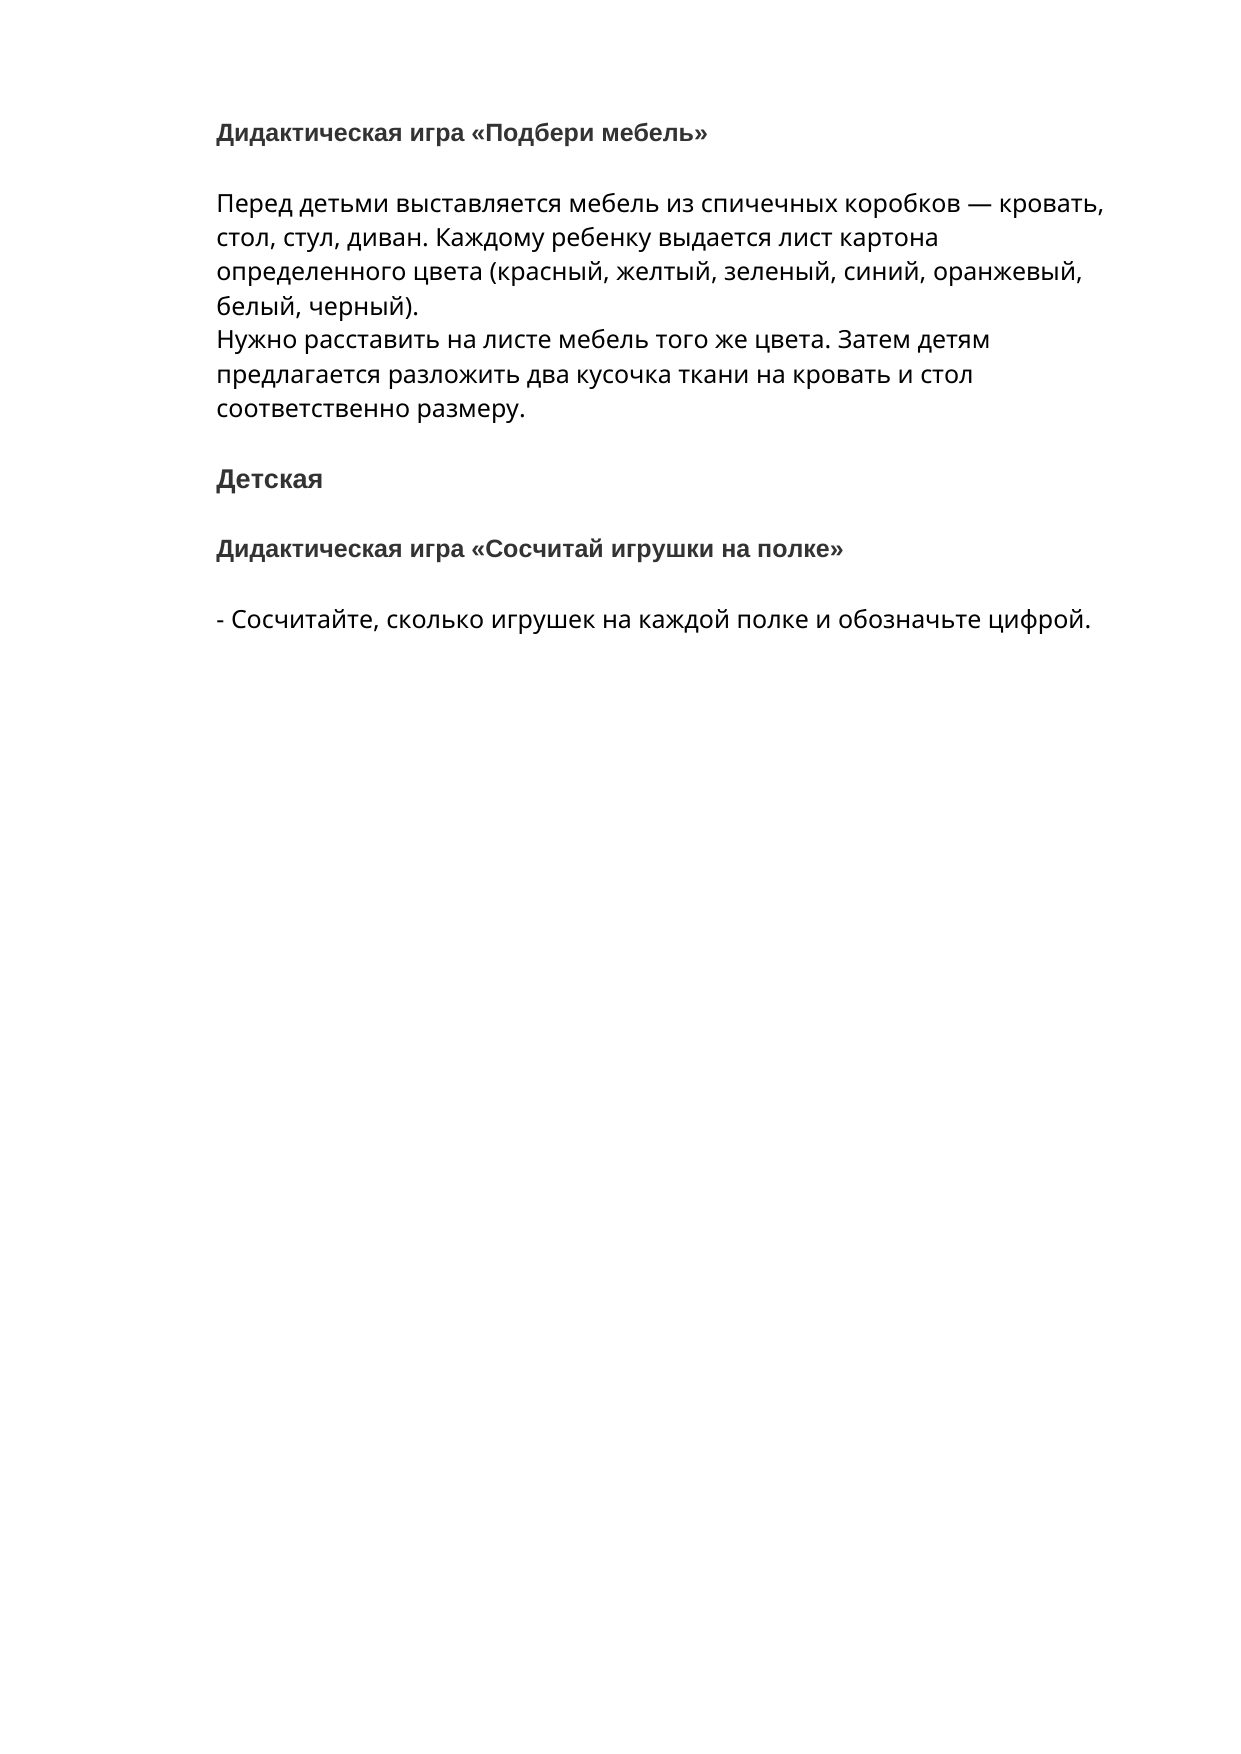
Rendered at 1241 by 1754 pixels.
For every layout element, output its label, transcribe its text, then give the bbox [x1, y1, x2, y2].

text Дидактическая игра «Сосчитай игрушки на полке» [216, 534, 1113, 562]
text Детская [216, 463, 1113, 495]
text Дидактическая игра «Подбери мебель» [216, 118, 1113, 147]
text Перед детьми выставляется мебель из спичечных коробков — кровать, стол, стул, диван. Каждому ребенку выдается лист картона определенного цвета (красный, желтый, зеленый, синий, оранжевый, белый, черный). Нужно расставить на листе мебель того же цвета. Затем детям предлагается разложить два кусочка ткани на кровать и стол соответственно размеру. [216, 186, 1113, 424]
text - Сосчитайте, сколько игрушек на каждой полке и обозначьте цифрой. [216, 602, 1113, 636]
